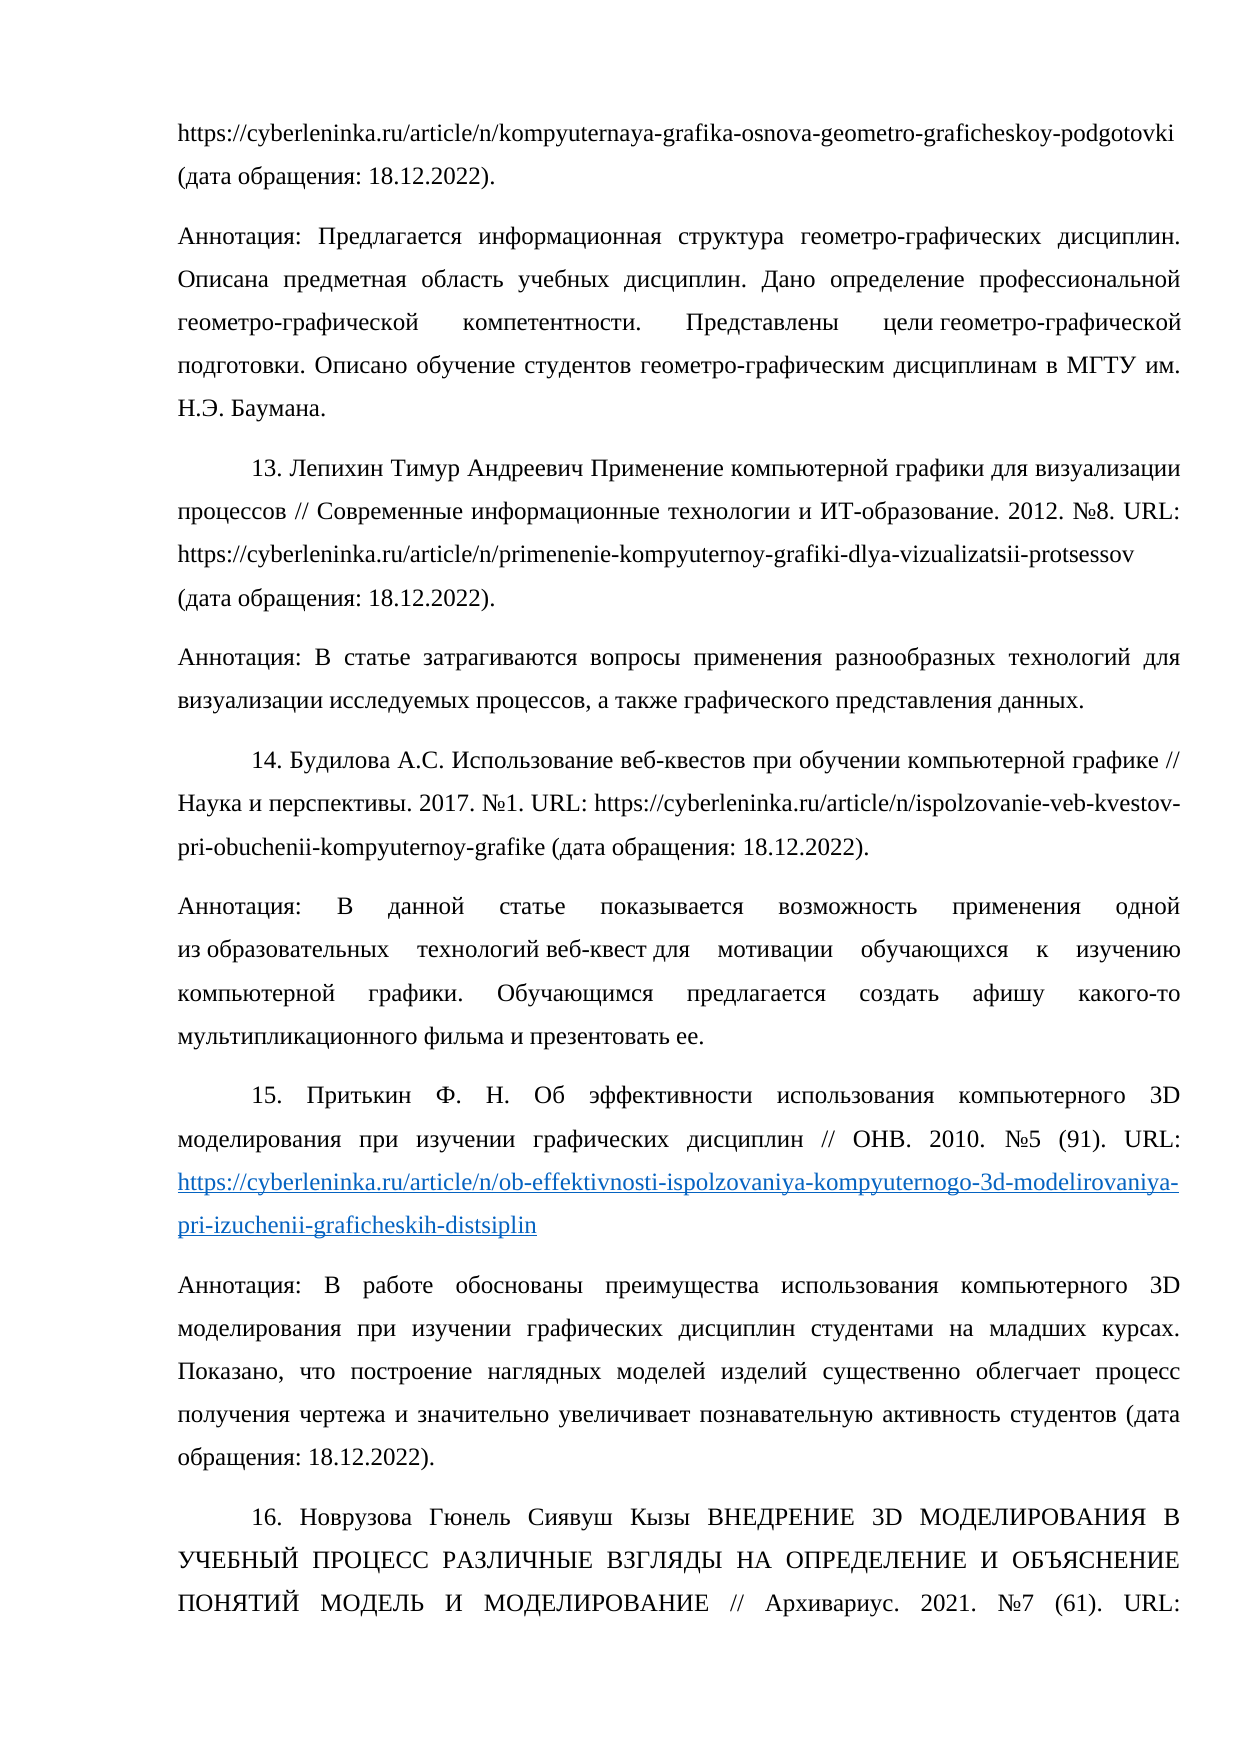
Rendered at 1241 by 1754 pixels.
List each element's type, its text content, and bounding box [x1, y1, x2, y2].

text 15. Притькин Ф. H. Об эффективности использования компьютерного 3D моделирования при изучении графических дисциплин // ОНВ. 2010. №5 (91). URL: https://cyberleninka.ru/article/n/ob-effektivnosti-ispolzovaniya-kompyuternogo-3d-modelirovaniya-pri-izuchenii-graficheskih-distsiplin [177, 1081, 1181, 1239]
text Аннотация: В работе обоснованы преимущества использования компьютерного 3D моделирования при изучении графических дисциплин студентами на младших курсах. Показано, что построение наглядных моделей изделий существенно облегчает процесс получения чертежа и значительно увеличивает познавательную активность студентов (дата обращения: 18.12.2022). [177, 1270, 1181, 1471]
text 13. Лепихин Тимур Андреевич Применение компьютерной графики для визуализации процессов // Современные информационные технологии и ИТ-образование. 2012. №8. URL: https://cyberleninka.ru/article/n/primenenie-kompyuternoy-grafiki-dlya-vizualizatsii-protsessov (дата обращения: 18.12.2022). [177, 453, 1181, 611]
text Аннотация: Предлагается информационная структура геометро-графических дисциплин. Описана предметная область учебных дисциплин. Дано определение профессиональной геометро-графической компетентности. Представлены цели геометро-графической подготовки. Описано обучение студентов геометро-графическим дисциплинам в МГТУ им. Н.Э. Баумана. [177, 221, 1181, 422]
text 14. Будилова А.С. Использование веб-квестов при обучении компьютерной графике // Наука и перспективы. 2017. №1. URL: https://cyberleninka.ru/article/n/ispolzovanie-veb-kvestov-pri-obuchenii-kompyuternoy-grafike (дата обращения: 18.12.2022). [177, 745, 1181, 860]
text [177, 1502, 1181, 1617]
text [177, 118, 1181, 190]
text Аннотация: В статье затрагиваются вопросы применения разнообразных технологий для визуализации исследуемых процессов, а также графического представления данных. [177, 642, 1181, 714]
text Аннотация: В данной статье показывается возможность применения одной из образовательных технологий веб-квест для мотивации обучающихся к изучению компьютерной графики. Обучающимся предлагается создать афишу какого-то мультипликационного фильма и презентовать ее. [177, 891, 1181, 1049]
